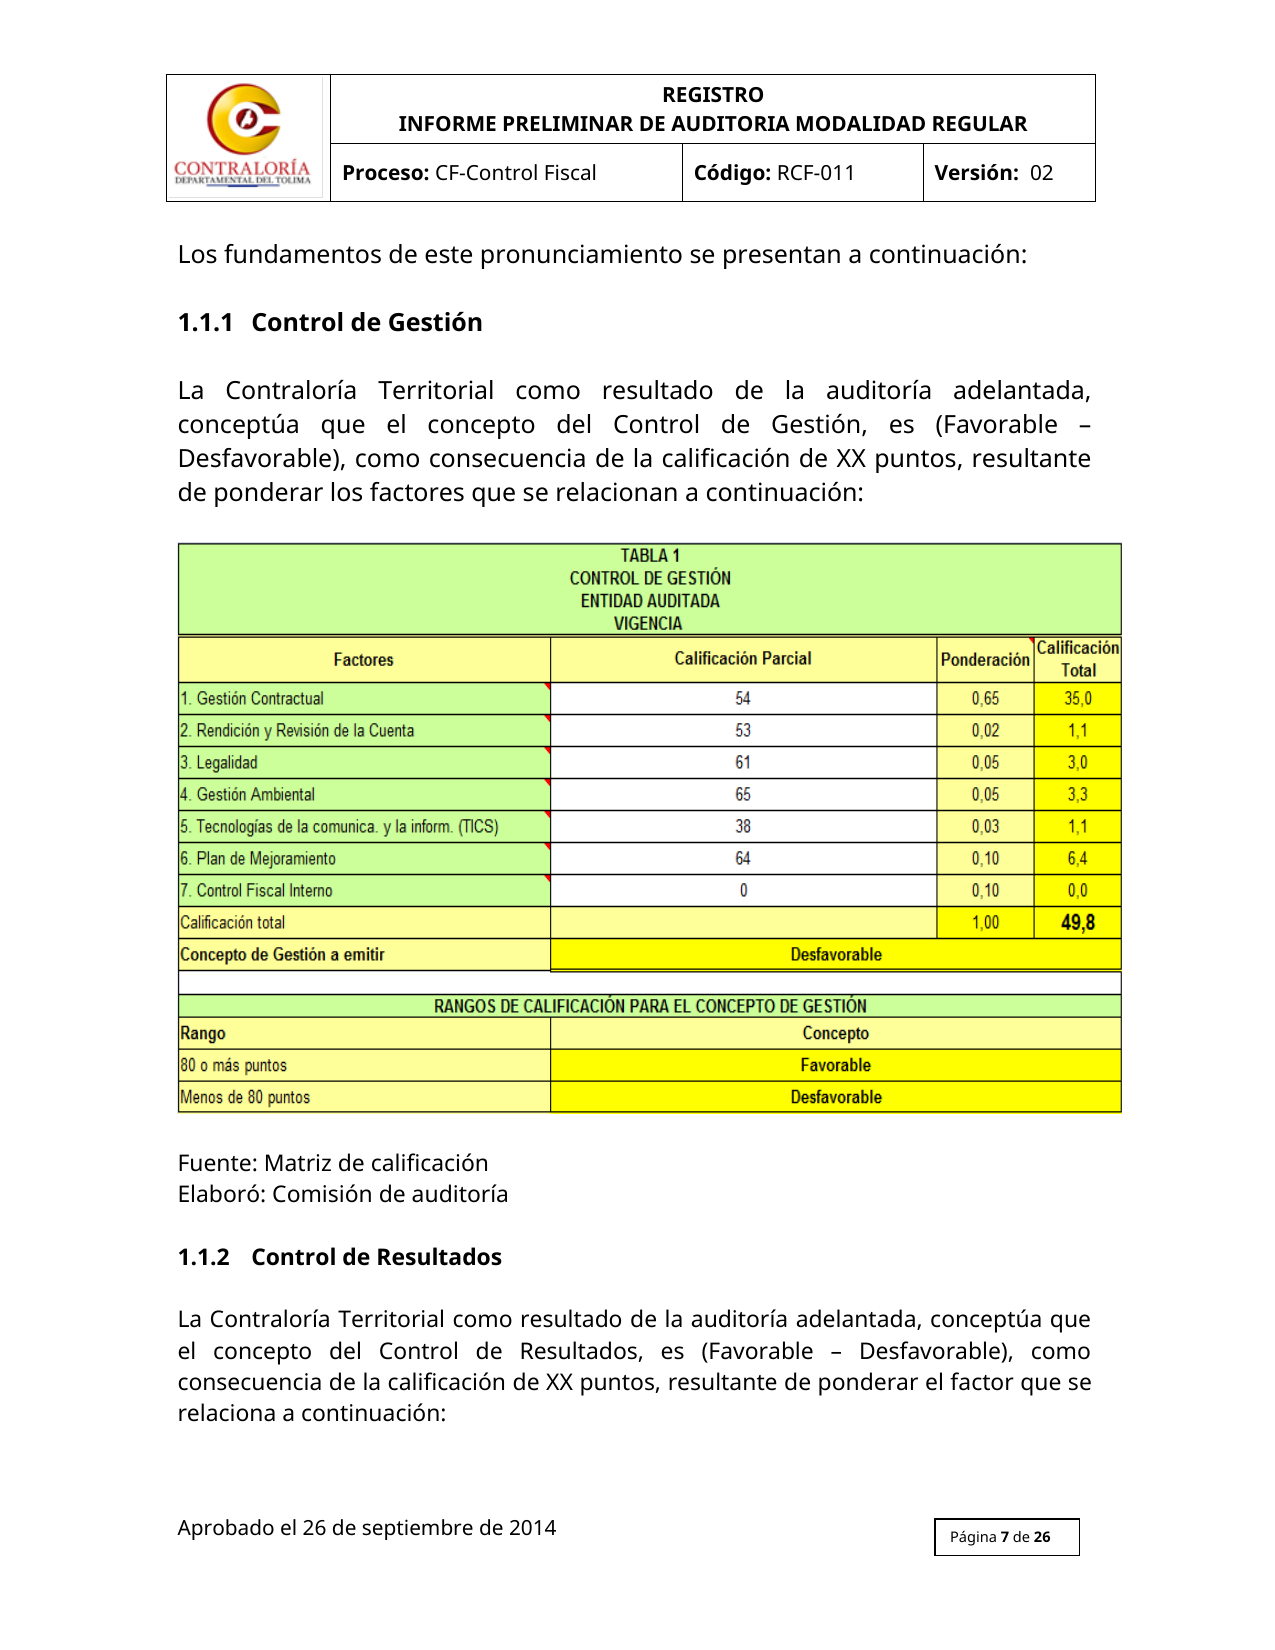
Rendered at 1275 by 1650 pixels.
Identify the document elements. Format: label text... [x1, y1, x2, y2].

picture [177, 542, 1123, 1114]
text La Contraloría Territorial como resultado de la auditoría adelantada, conceptúa que el concepto del Control de Resultados, es (Favorable – Desfavorable), como consecuencia de la calificación de XX puntos, resultante de ponderar el factor que se relaciona a continuación: [177, 1303, 1092, 1428]
text La Contraloría Territorial como resultado de la auditoría adelantada, conceptúa que el concepto del Control de Gestión, es (Favorable – Desfavorable), como consecuencia de la calificación de XX puntos, resultante de ponderar los factores que se relacionan a continuación: [177, 372, 1092, 509]
text 1.1.1 Control de Gestión [177, 304, 1092, 338]
picture [168, 77, 324, 199]
text Los fundamentos de este pronunciamiento se presentan a continuación: [177, 236, 1092, 270]
text 1.1.2 Control de Resultados [177, 1241, 1092, 1272]
text Fuente: Matriz de calificación [162, 1147, 1092, 1178]
text Elaboró: Comisión de auditoría [162, 1178, 1092, 1210]
